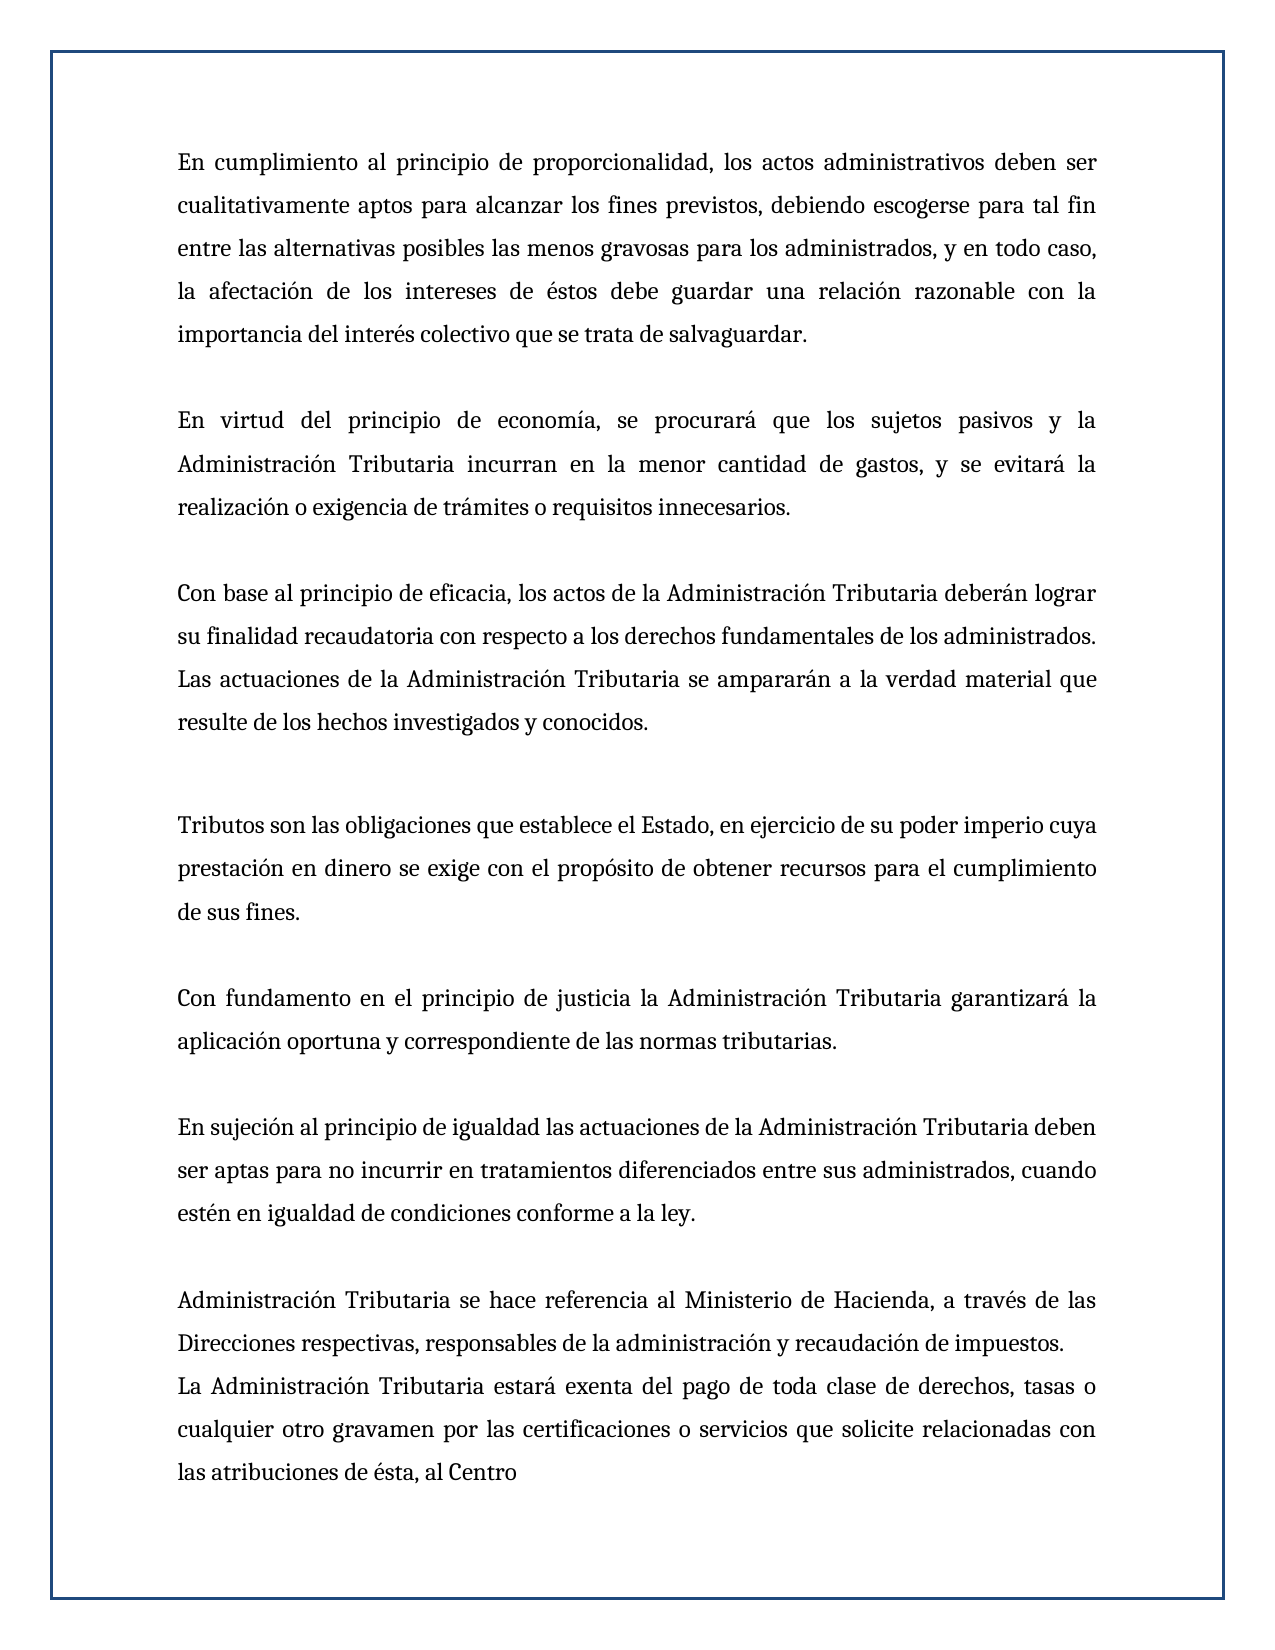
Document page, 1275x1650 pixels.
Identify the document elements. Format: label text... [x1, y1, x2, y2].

text Administración Tributaria se hace referencia al Ministerio de Hacienda, a través de las Direcciones respectivas, responsables de la administración y recaudación de impuestos. [177, 1286, 1098, 1357]
text En cumplimiento al principio de proporcionalidad, los actos administrativos deben ser cualitativamente aptos para alcanzar los fines previstos, debiendo escogerse para tal fin entre las alternativas posibles las menos gravosas para los administrados, y en todo caso, la afectación de los intereses de éstos debe guardar una relación razonable con la importancia del interés colectivo que se trata de salvaguardar. [177, 148, 1098, 349]
text Con fundamento en el principio de justicia la Administración Tributaria garantizará la aplicación oportuna y correspondiente de las normas tributarias. [177, 984, 1098, 1056]
text En virtud del principio de economía, se procurará que los sujetos pasivos y la Administración Tributaria incurran en la menor cantidad de gastos, y se evitará la realización o exigencia de trámites o requisitos innecesarios. [177, 406, 1098, 521]
text La Administración Tributaria estará exenta del pago de toda clase de derechos, tasas o cualquier otro gravamen por las certificaciones o servicios que solicite relacionadas con las atribuciones de ésta, al Centro [177, 1372, 1098, 1487]
text Tributos son las obligaciones que establece el Estado, en ejercicio de su poder imperio cuya prestación en dinero se exige con el propósito de obtener recursos para el cumplimiento de sus fines. [177, 811, 1098, 926]
text En sujeción al principio de igualdad las actuaciones de la Administración Tributaria deben ser aptas para no incurrir en tratamientos diferenciados entre sus administrados, cuando estén en igualdad de condiciones conforme a la ley. [177, 1113, 1098, 1228]
text Con base al principio de eficacia, los actos de la Administración Tributaria deberán lograr su finalidad recaudatoria con respecto a los derechos fundamentales de los administrados. Las actuaciones de la Administración Tributaria se ampararán a la verdad material que resulte de los hechos investigados y conocidos. [177, 579, 1098, 737]
